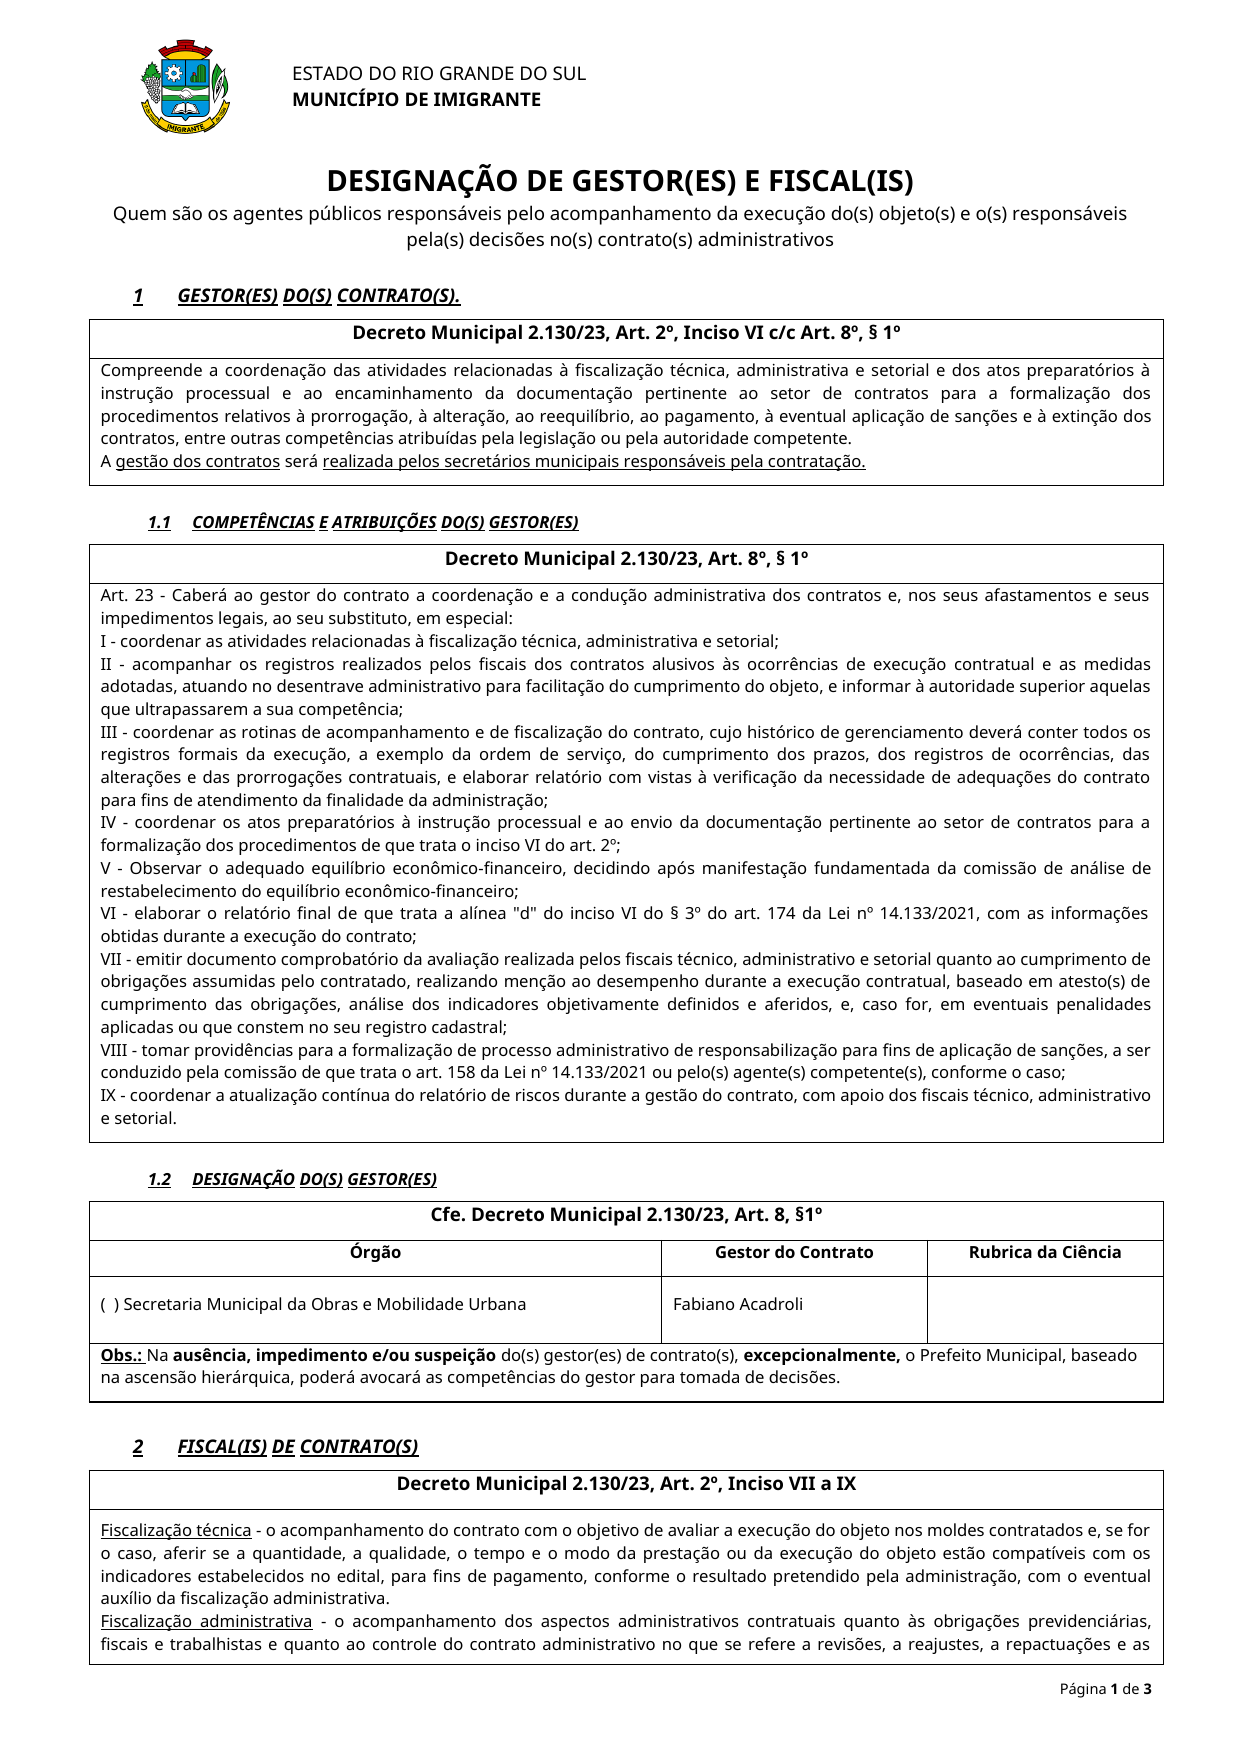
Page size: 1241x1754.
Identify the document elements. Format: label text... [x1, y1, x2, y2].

table_cell Gestor do Contrato [662, 1241, 927, 1276]
subtitle Competências e Atribuições do(s) Gestor(es) [148, 511, 1152, 533]
table_cell Compreende a coordenação das atividades relacionadas à fiscalização técnica, administrativa e setorial e dos atos preparatórios à instrução processual e ao encaminhamento da documentação pertinente ao setor de contratos para a formalização dos procedimentos relativos à prorrogação, à alteração, ao reequilíbrio, ao pagamento, à eventual aplicação de sanções e à extinção dos contratos, entre outras competências atribuídas pela legislação ou pela autoridade competente. A gestão dos contratos será realizada pelos secretários municipais responsáveis pela contratação. [90, 359, 1163, 485]
table_cell Órgão [90, 1241, 661, 1276]
table_cell ( ) Secretaria Municipal da Obras e Mobilidade Urbana [90, 1277, 661, 1342]
picture [138, 38, 232, 135]
subtitle Fiscal(is) DE Contrato(s) [133, 1434, 1152, 1459]
table_cell Art. 23 - Caberá ao gestor do contrato a coordenação e a condução administrativa dos contratos e, nos seus afastamentos e seus impedimentos legais, ao seu substituto, em especial: I - coordenar as atividades relacionadas à fiscalização técnica, administrativa e setorial; II - acompanhar os registros realizados pelos fiscais dos contratos alusivos às ocorrências de execução contratual e as medidas adotadas, atuando no desentrave administrativo para facilitação do cumprimento do objeto, e informar à autoridade superior aquelas que ultrapassarem a sua competência; III - coordenar as rotinas de acompanhamento e de fiscalização do contrato, cujo histórico de gerenciamento deverá conter todos os registros formais da execução, a exemplo da ordem de serviço, do cumprimento dos prazos, dos registros de ocorrências, das alterações e das prorrogações contratuais, e elaborar relatório com vistas à verificação da necessidade de adequações do contrato para fins de atendimento da finalidade da administração; IV - coordenar os atos preparatórios à instrução processual e ao envio da documentação pertinente ao setor de contratos para a formalização dos procedimentos de que trata o inciso VI do art. 2º; V - Observar o adequado equilíbrio econômico-financeiro, decidindo após manifestação fundamentada da comissão de análise de restabelecimento do equilíbrio econômico-financeiro; VI - elaborar o relatório final de que trata a alínea "d" do inciso VI do § 3º do art. 174 da Lei nº 14.133/2021, com as informações obtidas durante a execução do contrato; VII - emitir documento comprobatório da avaliação realizada pelos fiscais técnico, administrativo e setorial quanto ao cumprimento de obrigações assumidas pelo contratado, realizando menção ao desempenho durante a execução contratual, baseado em atesto(s) de cumprimento das obrigações, análise dos indicadores objetivamente definidos e aferidos, e, caso for, em eventuais penalidades aplicadas ou que constem no seu registro cadastral; VIII - tomar providências para a formalização de processo administrativo de responsabilização para fins de aplicação de sanções, a ser conduzido pela comissão de que trata o art. 158 da Lei nº 14.133/2021 ou pelo(s) agente(s) competente(s), conforme o caso; IX - coordenar a atualização contínua do relatório de riscos durante a gestão do contrato, com apoio dos fiscais técnico, administrativo e setorial. [90, 584, 1163, 1142]
subtitle Designação do(s) Gestor(es) [148, 1168, 1152, 1190]
table_header Decreto Municipal 2.130/23, Art. 2º, Inciso VII a IX [90, 1471, 1163, 1509]
table_cell [928, 1277, 1163, 1342]
text DESIGNAÇÃO DE GESTOR(ES) E FISCAL(IS) [89, 161, 1152, 200]
table_cell Obs.: Na ausência, impedimento e/ou suspeição do(s) gestor(es) de contrato(s), excepcionalmente, o Prefeito Municipal, baseado na ascensão hierárquica, poderá avocará as competências do gestor para tomada de decisões. [90, 1344, 1163, 1401]
table_cell Fabiano Acadroli [662, 1277, 927, 1342]
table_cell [90, 1510, 1163, 1664]
table_cell Rubrica da Ciência [928, 1241, 1163, 1276]
table_header Decreto Municipal 2.130/23, Art. 2º, Inciso VI c/c Art. 8º, § 1º [90, 320, 1163, 358]
table_header Decreto Municipal 2.130/23, Art. 8º, § 1º [90, 545, 1163, 583]
table_header Cfe. Decreto Municipal 2.130/23, Art. 8, §1º [90, 1202, 1163, 1240]
text Quem são os agentes públicos responsáveis pelo acompanhamento da execução do(s) objeto(s) e o(s) responsáveis pela(s) decisões no(s) contrato(s) administrativos [89, 200, 1152, 251]
subtitle Gestor(es) do(s) Contrato(s). [133, 283, 1152, 308]
